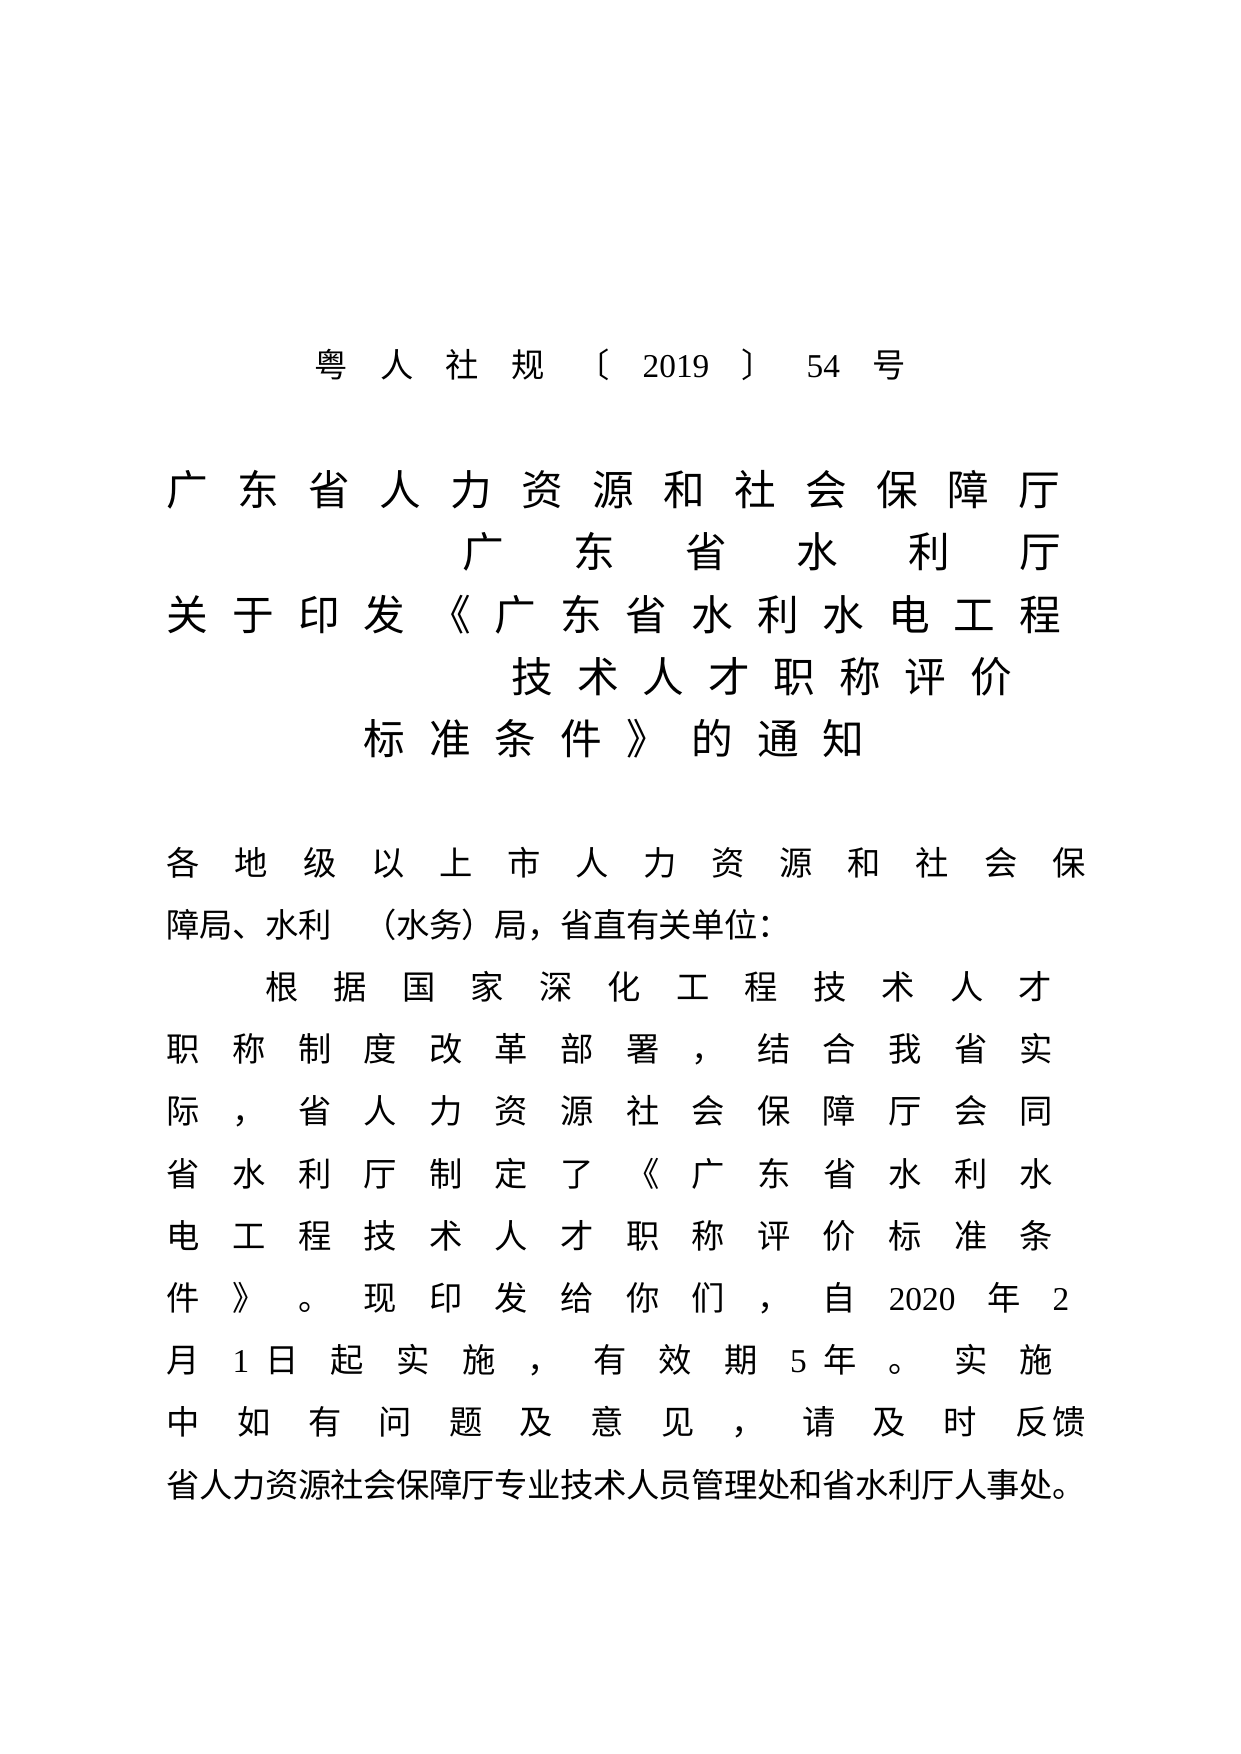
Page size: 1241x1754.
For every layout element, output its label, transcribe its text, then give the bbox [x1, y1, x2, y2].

text 粤人社规〔2019〕54号 [167, 332, 1085, 394]
text 标准条件》的通知 [167, 705, 1085, 767]
text 广东省人力资源和社会保障厅 广东省水利厅 [167, 456, 1085, 581]
text 各地级以上市人力资源和社会保障局、水利 （水务）局，省直有关单位： [167, 829, 1085, 954]
text 关于印发《广东省水利水电工程技术人才职称评价 [167, 581, 1085, 705]
text 根据国家深化工程技术人才职称制度改革部署，结合我省实际，省人力资源社会保障厅会同省水利厅制定了《广东省水利水电工程技术人才职称评价标准条件》。现印发给你们，自2020年2月1日起实施，有效期5年。实施中如有问题及意见，请及时反馈省人力资源社会保障厅专业技术人员管理处和省水利厅人事处。 [167, 954, 1085, 1513]
